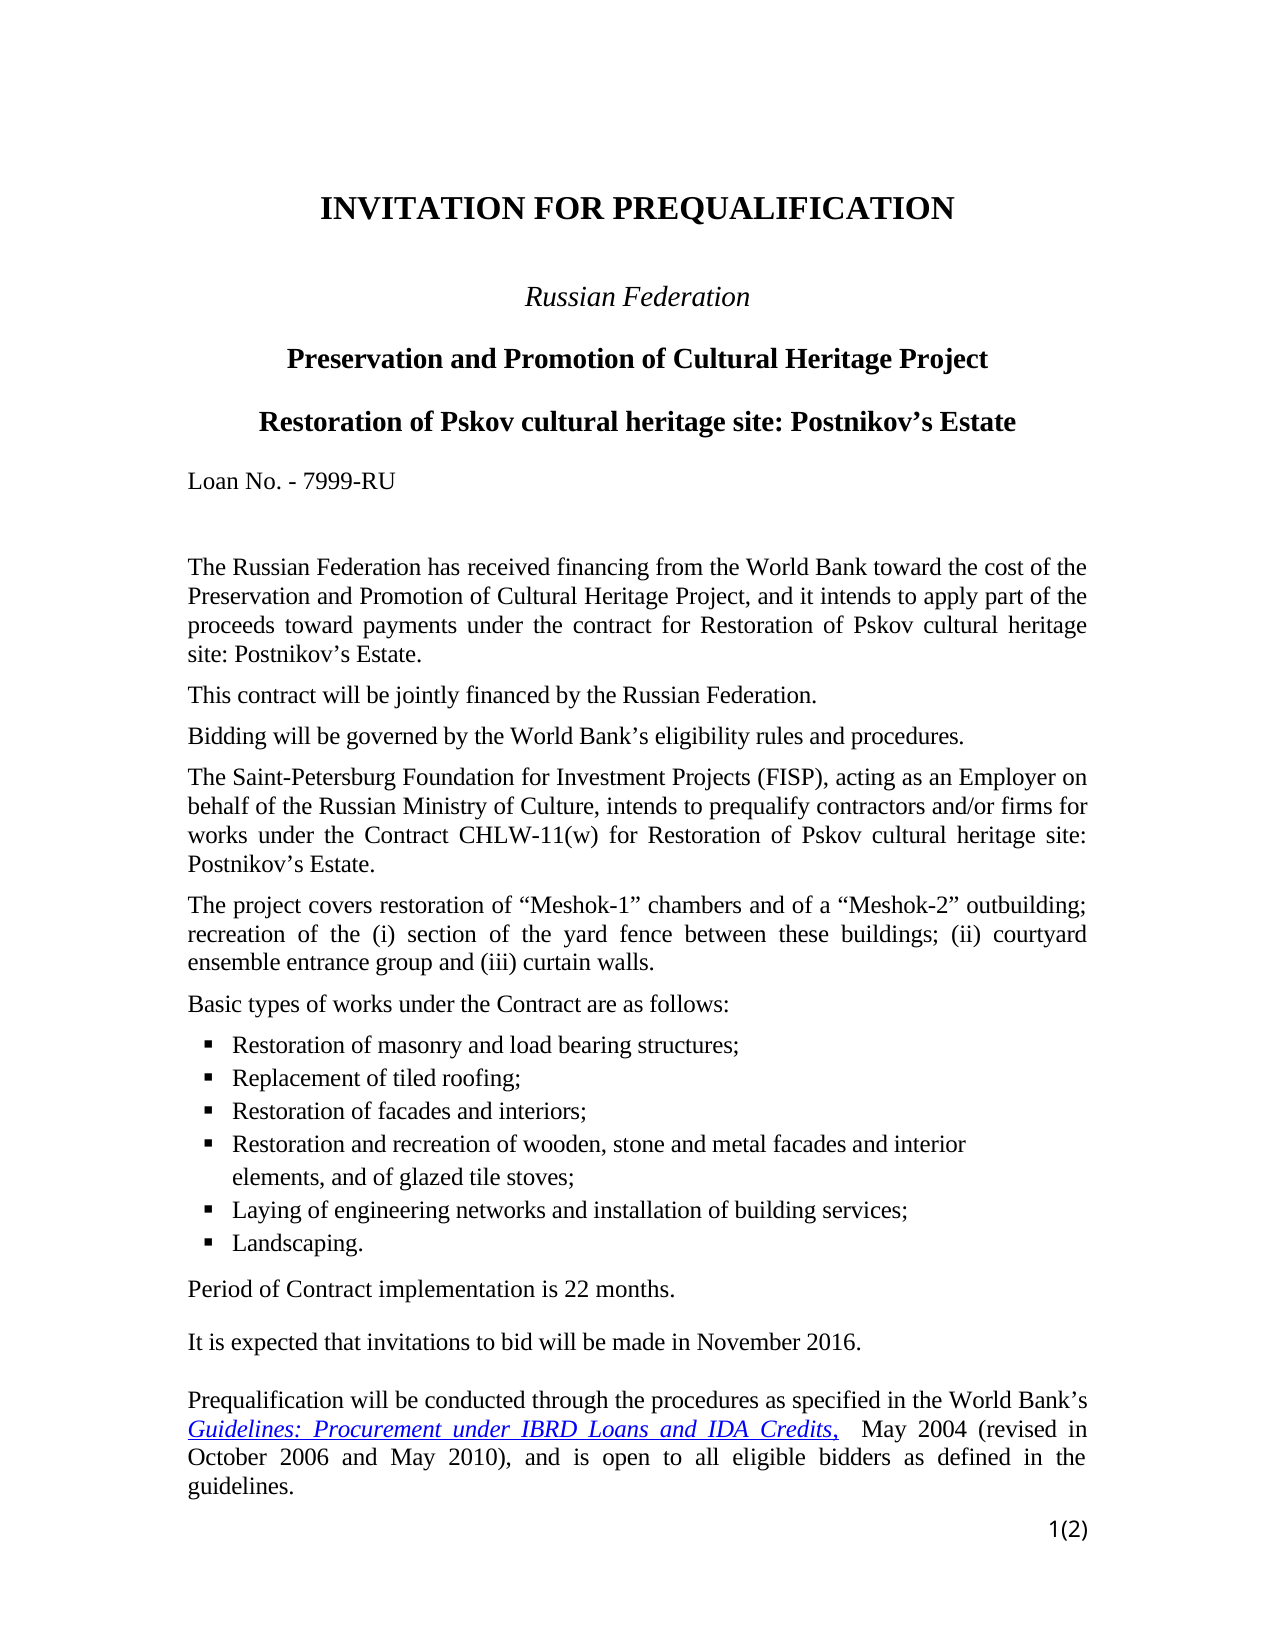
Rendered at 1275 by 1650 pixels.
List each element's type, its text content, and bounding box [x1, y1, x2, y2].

list Laying of engineering networks and installation of building services; [202, 1195, 1043, 1224]
list Landscaping. [202, 1228, 1043, 1257]
text The Russian Federation has received financing from the World Bank toward the cost of the Preservation and Promotion of Cultural Heritage Project, and it intends to apply part of the proceeds toward payments under the contract for Restoration of Pskov cultural heritage site: Postnikov’s Estate. [187, 552, 1087, 667]
text The project covers restoration of “Meshok-1” chambers and of a “Meshok-2” outbuilding; recreation of the (i) section of the yard fence between these buildings; (ii) courtyard ensemble entrance group and (iii) curtain walls. [187, 890, 1087, 976]
list Restoration of masonry and load bearing structures; [202, 1030, 1043, 1059]
text Period of Contract implementation is 22 months. [187, 1274, 1087, 1302]
list Restoration and recreation of wooden, stone and metal facades and interior elements, and of glazed tile stoves; [202, 1129, 1043, 1191]
text This contract will be jointly financed by the Russian Federation. [187, 680, 1087, 709]
text Preservation and Promotion of Cultural Heritage Project [187, 342, 1087, 375]
text Russian Federation [187, 279, 1087, 313]
text Prequalification will be conducted through the procedures as specified in the World Bank’s Guidelines: Procurement under IBRD Loans and IDA Credits, May 2004 (revised in October 2006 and May 2010), and is open to all eligible bidders as defined in the guidelines. [187, 1385, 1087, 1500]
text Restoration of Pskov cultural heritage site: Postnikov’s Estate [187, 404, 1087, 437]
subtitle INVITATION FOR PREQUALIFICATION [187, 188, 1087, 227]
text Loan No. - 7999-RU [187, 466, 1087, 495]
text It is expected that invitations to bid will be made in November 2016. [187, 1327, 1087, 1356]
text Basic types of works under the Contract are as follows: [187, 989, 1087, 1017]
text The Saint-Petersburg Foundation for Investment Projects (FISP), acting as an Employer on behalf of the Russian Ministry of Culture, intends to prequalify contractors and/or firms for works under the Contract CHLW-11(w) for Restoration of Pskov cultural heritage site: Postnikov’s Estate. [187, 762, 1087, 877]
text Bidding will be governed by the World Bank’s eligibility rules and procedures. [187, 721, 1087, 750]
list Replacement of tiled roofing; [202, 1063, 1043, 1092]
list Restoration of facades and interiors; [202, 1096, 1043, 1125]
